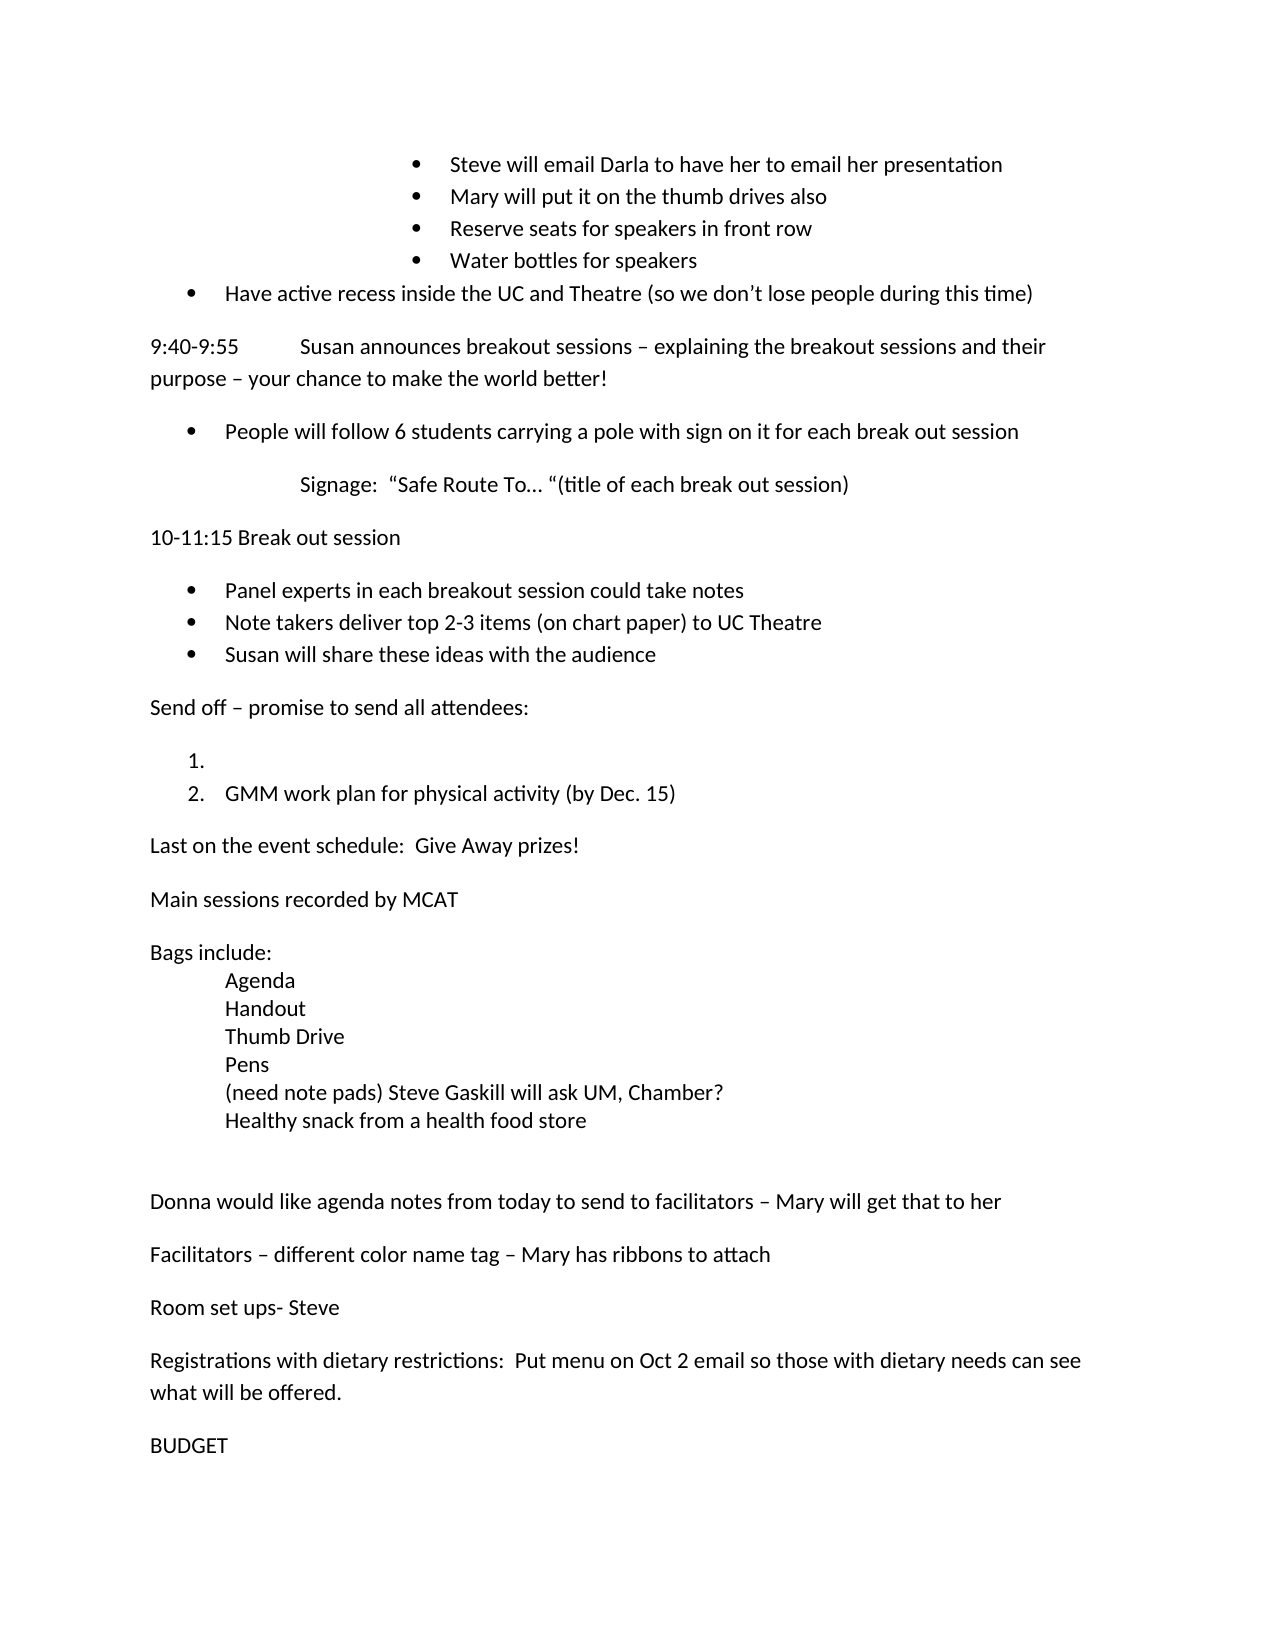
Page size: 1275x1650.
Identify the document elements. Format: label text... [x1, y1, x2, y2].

list People will follow 6 students carrying a pole with sign on it for each break out session [187, 417, 1125, 445]
text Pens [150, 1050, 1125, 1078]
list Steve will email Darla to have her to email her presentation [412, 150, 1125, 178]
list Reserve seats for speakers in front row [412, 214, 1125, 242]
text Send off – promise to send all attendees: [150, 693, 1125, 721]
text Main sessions recorded by MCAT [150, 885, 1125, 913]
text Registrations with dietary restrictions: Put menu on Oct 2 email so those with dietary needs can see what will be offered. [150, 1346, 1125, 1406]
text Room set ups- Steve [150, 1293, 1125, 1321]
text Donna would like agenda notes from today to send to facilitators – Mary will get that to her [150, 1187, 1125, 1215]
list Susan will share these ideas with the audience [187, 640, 1125, 668]
list Panel experts in each breakout session could take notes [187, 576, 1125, 604]
text (need note pads) Steve Gaskill will ask UM, Chamber? [150, 1078, 1125, 1106]
text Handout [150, 994, 1125, 1022]
text Thumb Drive [150, 1022, 1125, 1050]
list Have active recess inside the UC and Theatre (so we don’t lose people during this time) [187, 279, 1125, 307]
text Last on the event schedule: Give Away prizes! [150, 832, 1125, 860]
text Signage: “Safe Route To… “(title of each break out session) [150, 470, 1125, 498]
list Note takers deliver top 2-3 items (on chart paper) to UC Theatre [187, 608, 1125, 636]
text Facilitators – different color name tag – Mary has ribbons to attach [150, 1240, 1125, 1268]
list Water bottles for speakers [412, 247, 1125, 274]
text Healthy snack from a health food store [150, 1106, 1125, 1134]
text 9:40-9:55 Susan announces breakout sessions – explaining the breakout sessions and their purpose – your chance to make the world better! [150, 332, 1125, 392]
text Bags include: [150, 938, 1125, 966]
list GMM work plan for physical activity (by Dec. 15) [187, 779, 1125, 807]
text BUDGET [150, 1431, 1125, 1459]
text 10-11:15 Break out session [150, 523, 1125, 551]
text Agenda [150, 966, 1125, 994]
list Mary will put it on the thumb drives also [412, 182, 1125, 210]
